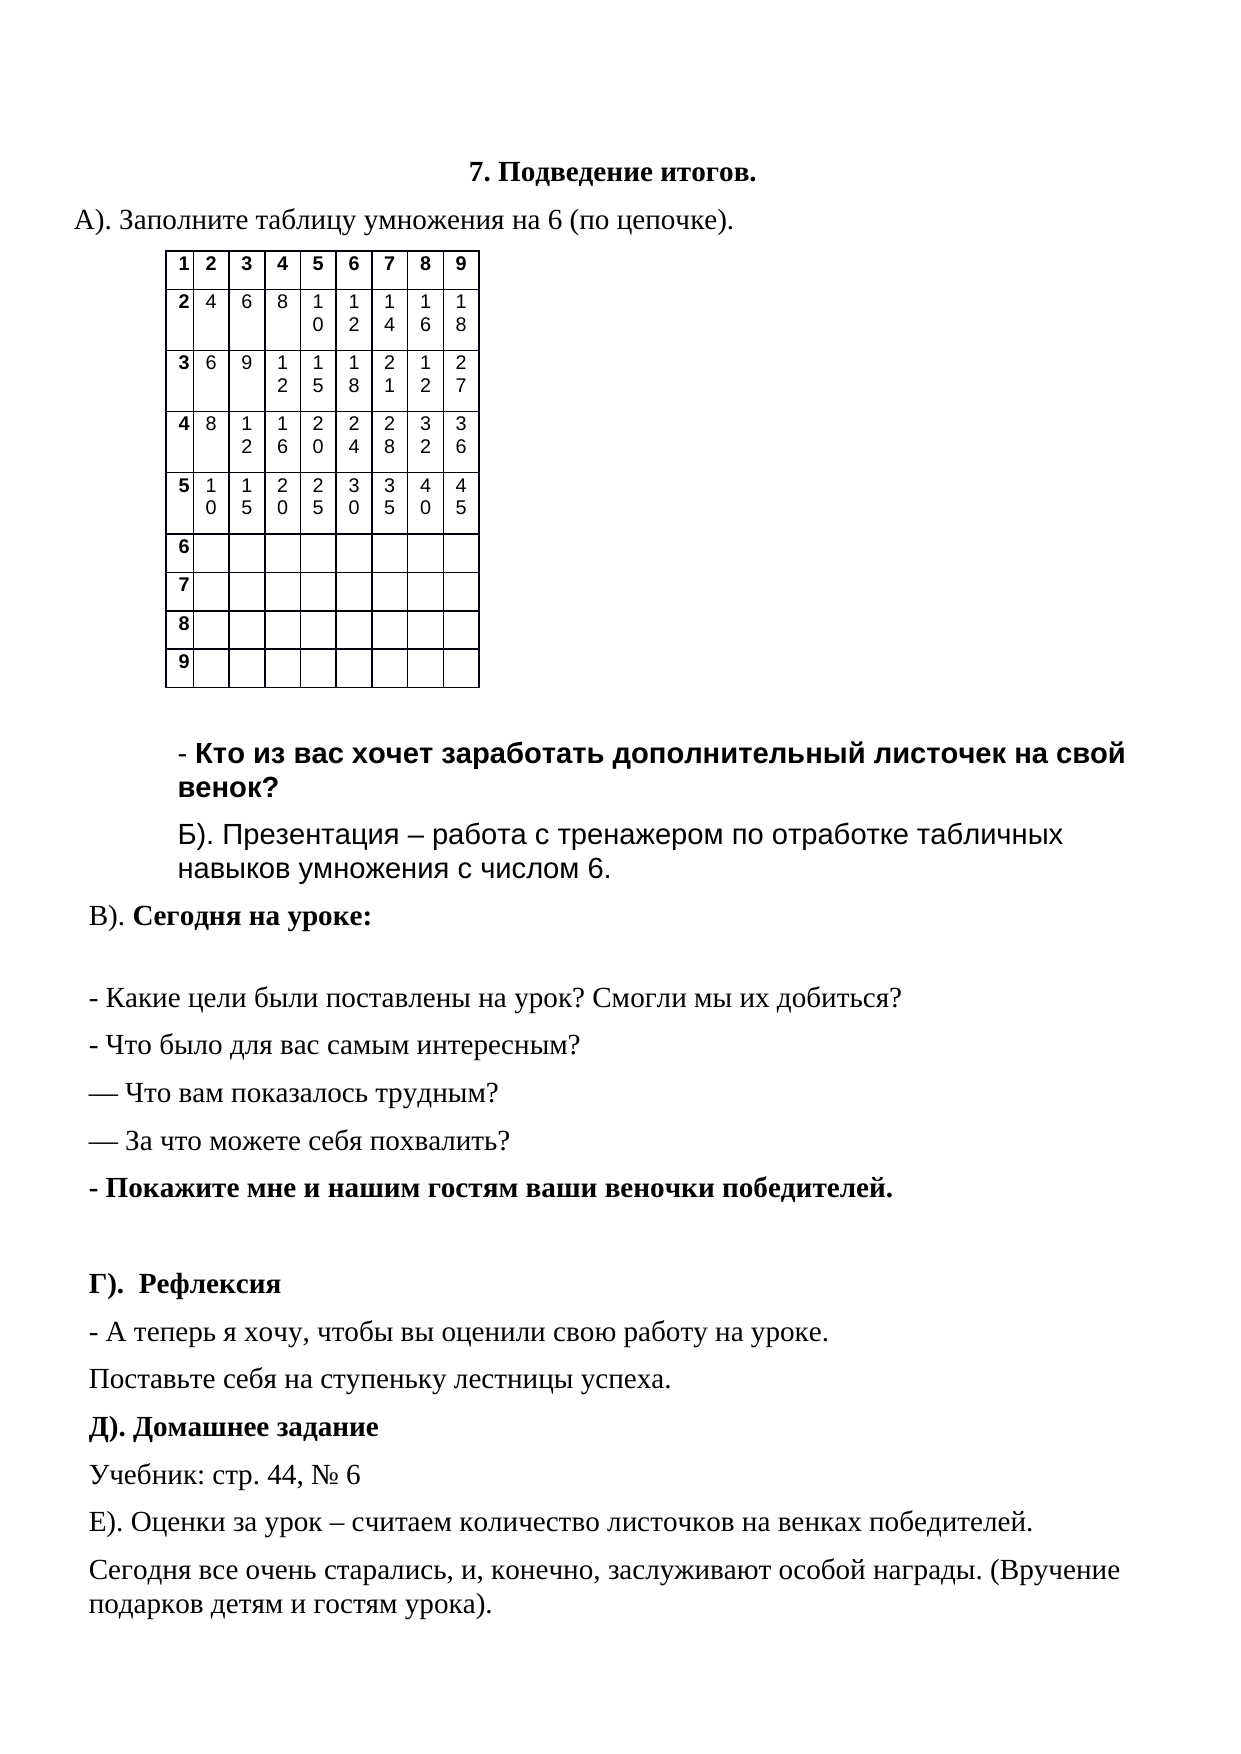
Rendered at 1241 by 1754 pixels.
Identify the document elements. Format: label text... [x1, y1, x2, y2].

table_cell [266, 535, 300, 571]
table_cell 9 [230, 351, 264, 411]
table_cell 12 [408, 351, 443, 411]
table_cell 15 [301, 351, 335, 411]
table_cell [230, 573, 264, 610]
table_cell 10 [194, 473, 228, 533]
text - А теперь я хочу, чтобы вы оценили свою работу на уроке. [88, 1314, 1152, 1347]
table_cell 7 [167, 573, 193, 610]
text 7. Подведение итогов. [74, 154, 1152, 188]
table_cell 6 [167, 535, 193, 571]
table_header 8 [408, 252, 443, 288]
text Е). Оценки за урок – считаем количество листочков на венках победителей. [88, 1504, 1152, 1538]
table_cell [266, 573, 300, 610]
table_cell 28 [373, 412, 407, 472]
table_cell 4 [194, 290, 228, 349]
table_cell [230, 535, 264, 571]
table_header 4 [266, 252, 300, 288]
table_cell [266, 650, 300, 687]
table_cell [444, 535, 478, 571]
table_cell 4 [167, 412, 193, 472]
table_cell 16 [408, 290, 443, 349]
table_cell 2 [167, 290, 193, 349]
table_cell [301, 650, 335, 687]
table_cell [194, 612, 228, 648]
table_cell 45 [444, 473, 478, 533]
table_cell 24 [337, 412, 371, 472]
table_cell [194, 535, 228, 571]
table_cell 10 [301, 290, 335, 349]
table_cell 8 [266, 290, 300, 349]
table_cell 5 [167, 473, 193, 533]
table_cell 12 [337, 290, 371, 349]
table_cell [373, 573, 407, 610]
text А). Заполните таблицу умножения на 6 (по цепочке). [74, 202, 1152, 236]
table_cell 25 [301, 473, 335, 533]
table_cell 6 [194, 351, 228, 411]
text - Кто из вас хочет заработать дополнительный листочек на свой венок? [177, 736, 1152, 803]
table_cell [408, 573, 443, 610]
table_cell 18 [444, 290, 478, 349]
table_cell 9 [167, 650, 193, 687]
table_cell [337, 650, 371, 687]
table_cell 15 [230, 473, 264, 533]
table_cell [408, 612, 443, 648]
table_cell 6 [230, 290, 264, 349]
table_cell [301, 573, 335, 610]
table_cell [301, 612, 335, 648]
text Г). Рефлексия [88, 1266, 1152, 1299]
table_header 5 [301, 252, 335, 288]
table_cell [373, 612, 407, 648]
table_cell 36 [444, 412, 478, 472]
table_cell [230, 612, 264, 648]
table_header 9 [444, 252, 478, 288]
text Б). Презентация – работа с тренажером по отработке табличных навыков умножения с числом 6. [177, 817, 1152, 884]
table_cell [408, 650, 443, 687]
table_cell 14 [373, 290, 407, 349]
text - Покажите мне и нашим гостям ваши веночки победителей. [88, 1171, 1152, 1204]
table_header 2 [194, 252, 228, 288]
text — Что вам показалось трудным? [88, 1075, 1152, 1109]
table_header 7 [373, 252, 407, 288]
table_cell 12 [230, 412, 264, 472]
table_cell [337, 573, 371, 610]
table_header 1 [167, 252, 193, 288]
table_cell 20 [301, 412, 335, 472]
text В). Сегодня на уроке: [88, 898, 1152, 932]
table_cell 35 [373, 473, 407, 533]
table_cell [408, 535, 443, 571]
table_cell [301, 535, 335, 571]
table_cell 8 [194, 412, 228, 472]
table_cell [230, 650, 264, 687]
text - Какие цели были поставлены на урок? Смогли мы их добиться? [88, 980, 1152, 1013]
table_cell 8 [167, 612, 193, 648]
table_header 3 [230, 252, 264, 288]
table_cell 32 [408, 412, 443, 472]
table_header 6 [337, 252, 371, 288]
text — За что можете себя похвалить? [88, 1123, 1152, 1156]
table_cell 3 [167, 351, 193, 411]
table_cell 16 [266, 412, 300, 472]
table_cell [337, 535, 371, 571]
table_cell [444, 612, 478, 648]
table_cell 30 [337, 473, 371, 533]
table_cell 12 [266, 351, 300, 411]
table_cell 20 [266, 473, 300, 533]
table_cell [194, 573, 228, 610]
text Поставьте себя на ступеньку лестницы успеха. [88, 1361, 1152, 1395]
text Сегодня все очень старались, и, конечно, заслуживают особой награды. (Вручение подарков детям и гостям урока). [88, 1552, 1152, 1619]
table_cell [266, 612, 300, 648]
table_cell [337, 612, 371, 648]
table_cell [444, 573, 478, 610]
text Учебник: стр. 44, № 6 [88, 1457, 1152, 1490]
text - Что было для вас самым интересным? [88, 1027, 1152, 1061]
table_cell [444, 650, 478, 687]
table_cell 27 [444, 351, 478, 411]
table_cell [194, 650, 228, 687]
table_cell 21 [373, 351, 407, 411]
table_cell [373, 535, 407, 571]
table_cell 40 [408, 473, 443, 533]
table_cell [373, 650, 407, 687]
table_cell 18 [337, 351, 371, 411]
text Д). Домашнее задание [88, 1409, 1152, 1443]
